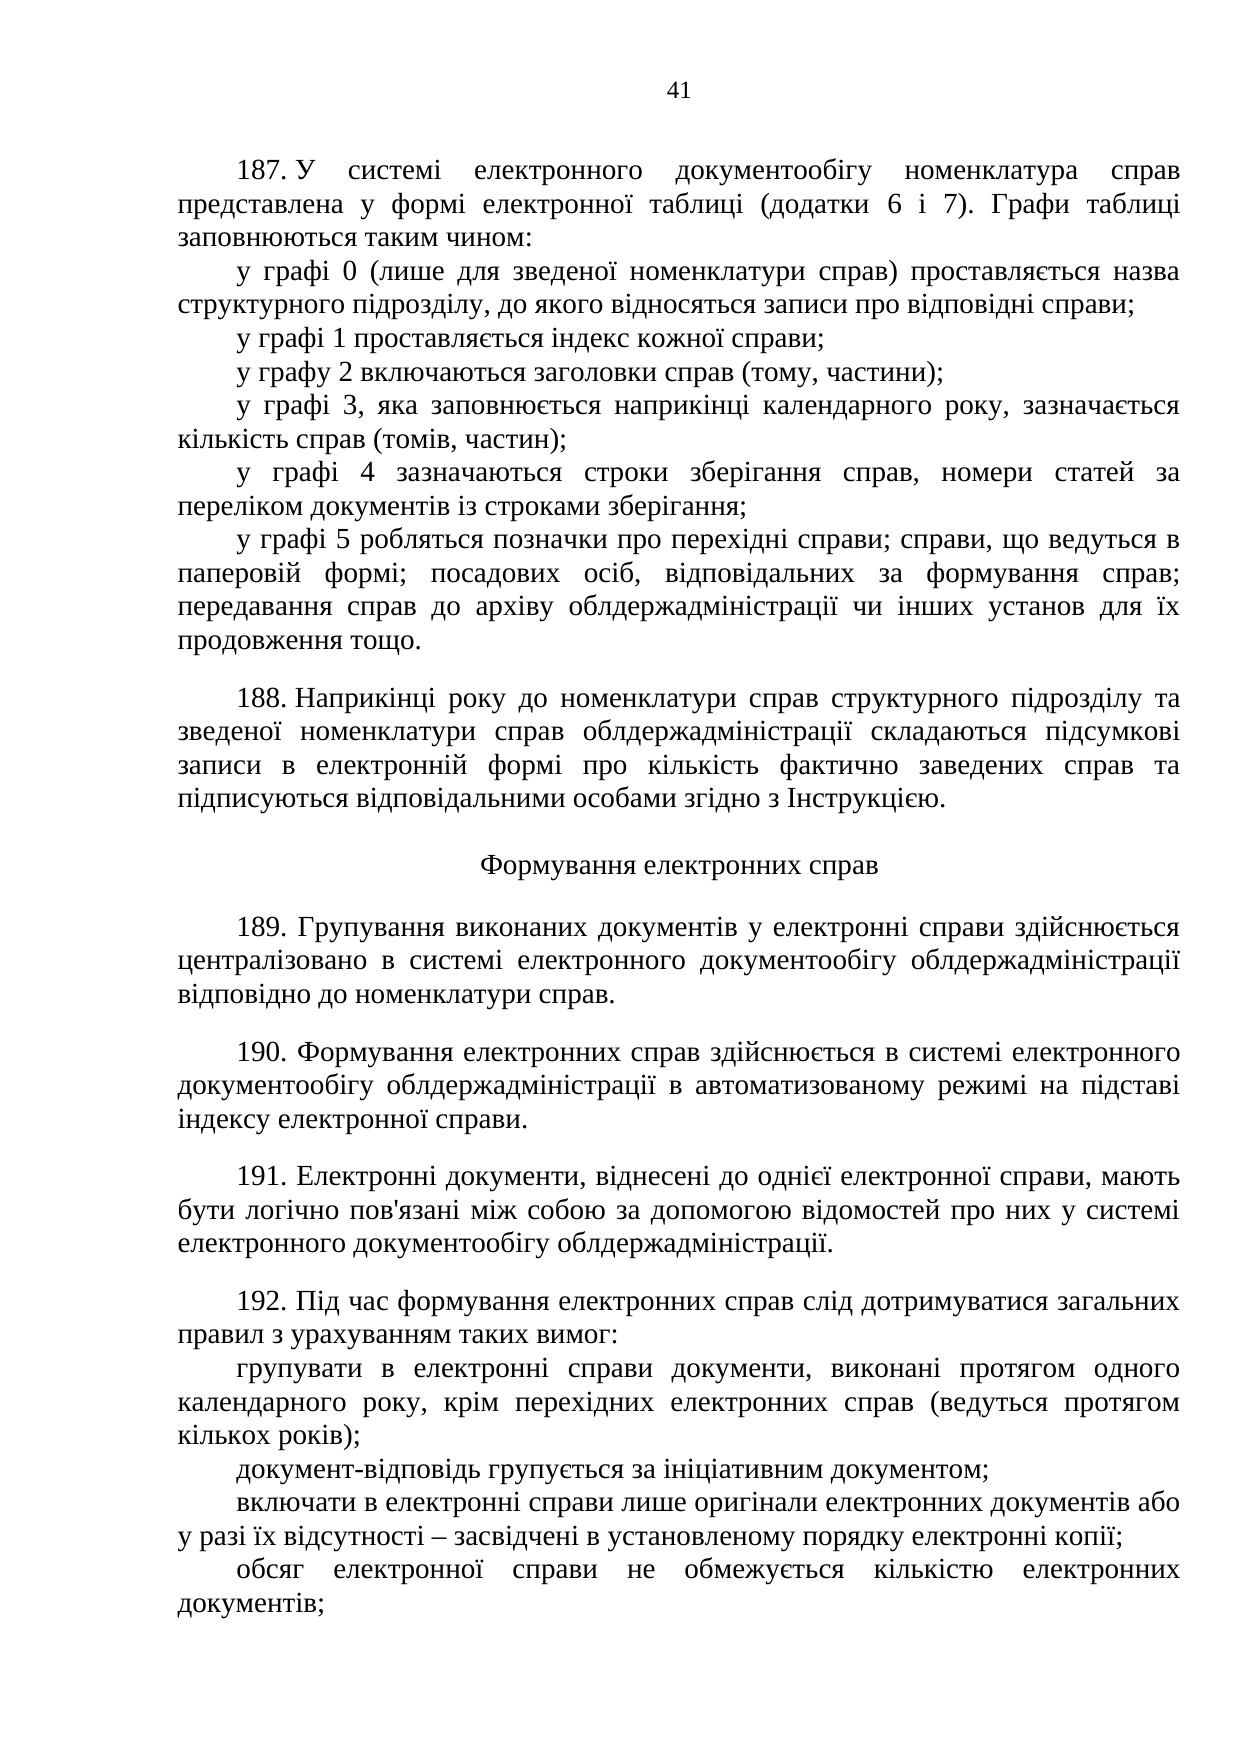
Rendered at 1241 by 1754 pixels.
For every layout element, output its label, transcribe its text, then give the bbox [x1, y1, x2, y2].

text 189. Групування виконаних документів у електронні справи здійснюється централізовано в системі електронного документообігу облдержадміністрації відповідно до номенклатури справ. [177, 909, 1181, 1009]
text у графі 3, яка заповнюється наприкінці календарного року, зазначається кількість справ (томів, частин); [177, 387, 1181, 454]
text у графі 5 робляться позначки про перехідні справи; справи, що ведуться в паперовій формі; посадових осіб, відповідальних за формування справ; передавання справ до архіву облдержадміністрації чи інших установ для їх продовження тощо. [177, 521, 1181, 656]
text 192. Під час формування електронних справ слід дотримуватися загальних правил з урахуванням таких вимог: [177, 1283, 1181, 1350]
subtitle Формування електронних справ [177, 847, 1181, 881]
text у графі 1 проставляється індекс кожної справи; [177, 320, 1181, 354]
text 191. Електронні документи, віднесені до однієї електронної справи, мають бути логічно пов'язані між собою за допомогою відомостей про них у системі електронного документообігу облдержадміністрації. [177, 1158, 1181, 1259]
text групувати в електронні справи документи, виконані протягом одного календарного року, крім перехідних електронних справ (ведуться протягом кількох років); [177, 1350, 1181, 1451]
text у графі 4 зазначаються строки зберігання справ, номери статей за переліком документів із строками зберігання; [177, 454, 1181, 521]
text у графу 2 включаються заголовки справ (тому, частини); [177, 354, 1181, 387]
text 190. Формування електронних справ здійснюється в системі електронного документообігу облдержадміністрації в автоматизованому режимі на підставі індексу електронної справи. [177, 1034, 1181, 1134]
text включати в електронні справи лише оригінали електронних документів або у разі їх відсутності – засвідчені в установленому порядку електронні копії; [177, 1484, 1181, 1551]
text документ-відповідь групується за ініціативним документом; [177, 1451, 1181, 1484]
text 187. У системі електронного документообігу номенклатура справ представлена у формі електронної таблиці (додатки 6 і 7). Графи таблиці заповнюються таким чином: [177, 152, 1181, 253]
text 188. Наприкінці року до номенклатури справ структурного підрозділу та зведеної номенклатури справ облдержадміністрації складаються підсумкові записи в електронній формі про кількість фактично заведених справ та підписуються відповідальними особами згідно з Інструкцією. [177, 680, 1181, 814]
text у графі 0 (лише для зведеної номенклатури справ) проставляється назва структурного підрозділу, до якого відносяться записи про відповідні справи; [177, 253, 1181, 320]
text обсяг електронної справи не обмежується кількістю електронних документів; [177, 1551, 1181, 1618]
